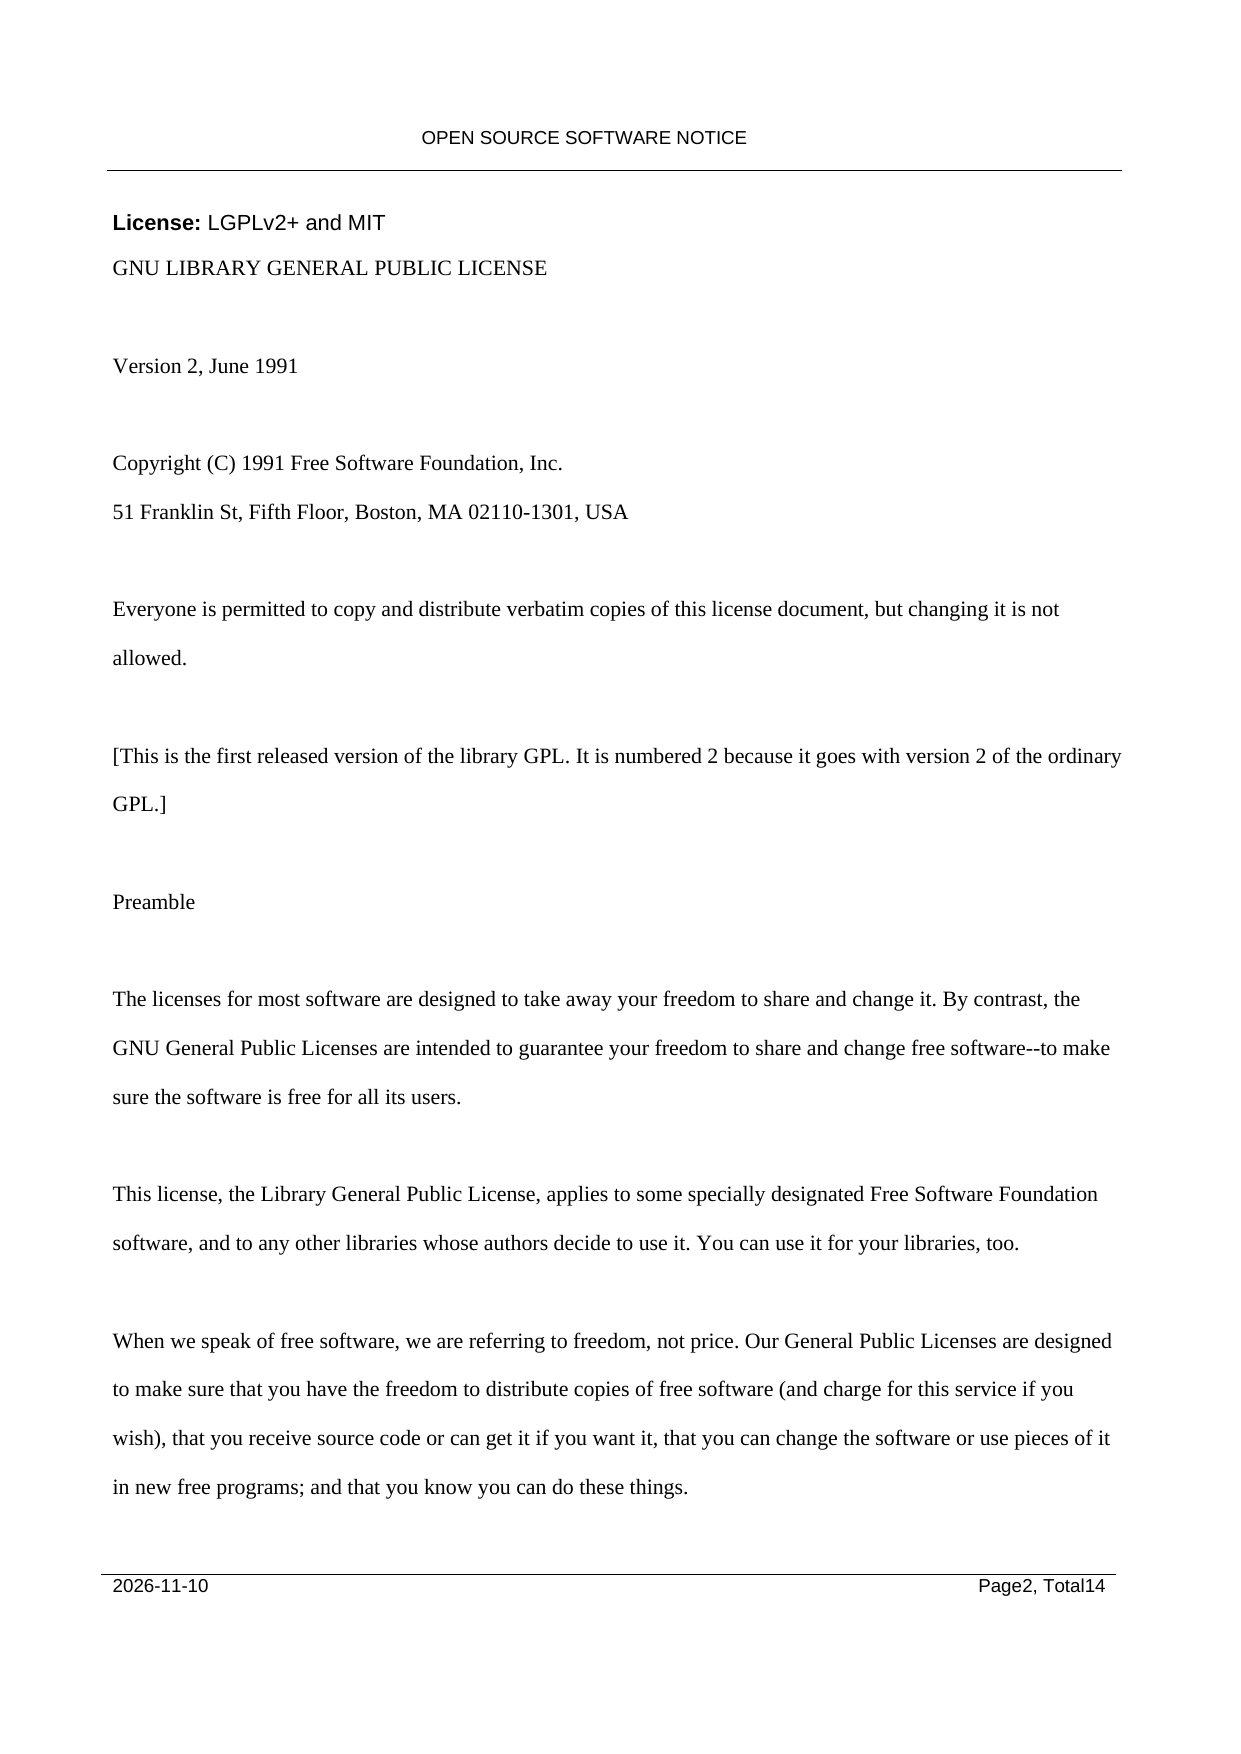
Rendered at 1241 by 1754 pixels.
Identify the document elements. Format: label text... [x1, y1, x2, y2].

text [112, 251, 1128, 1503]
text License: LGPLv2+ and MIT [112, 206, 1128, 239]
